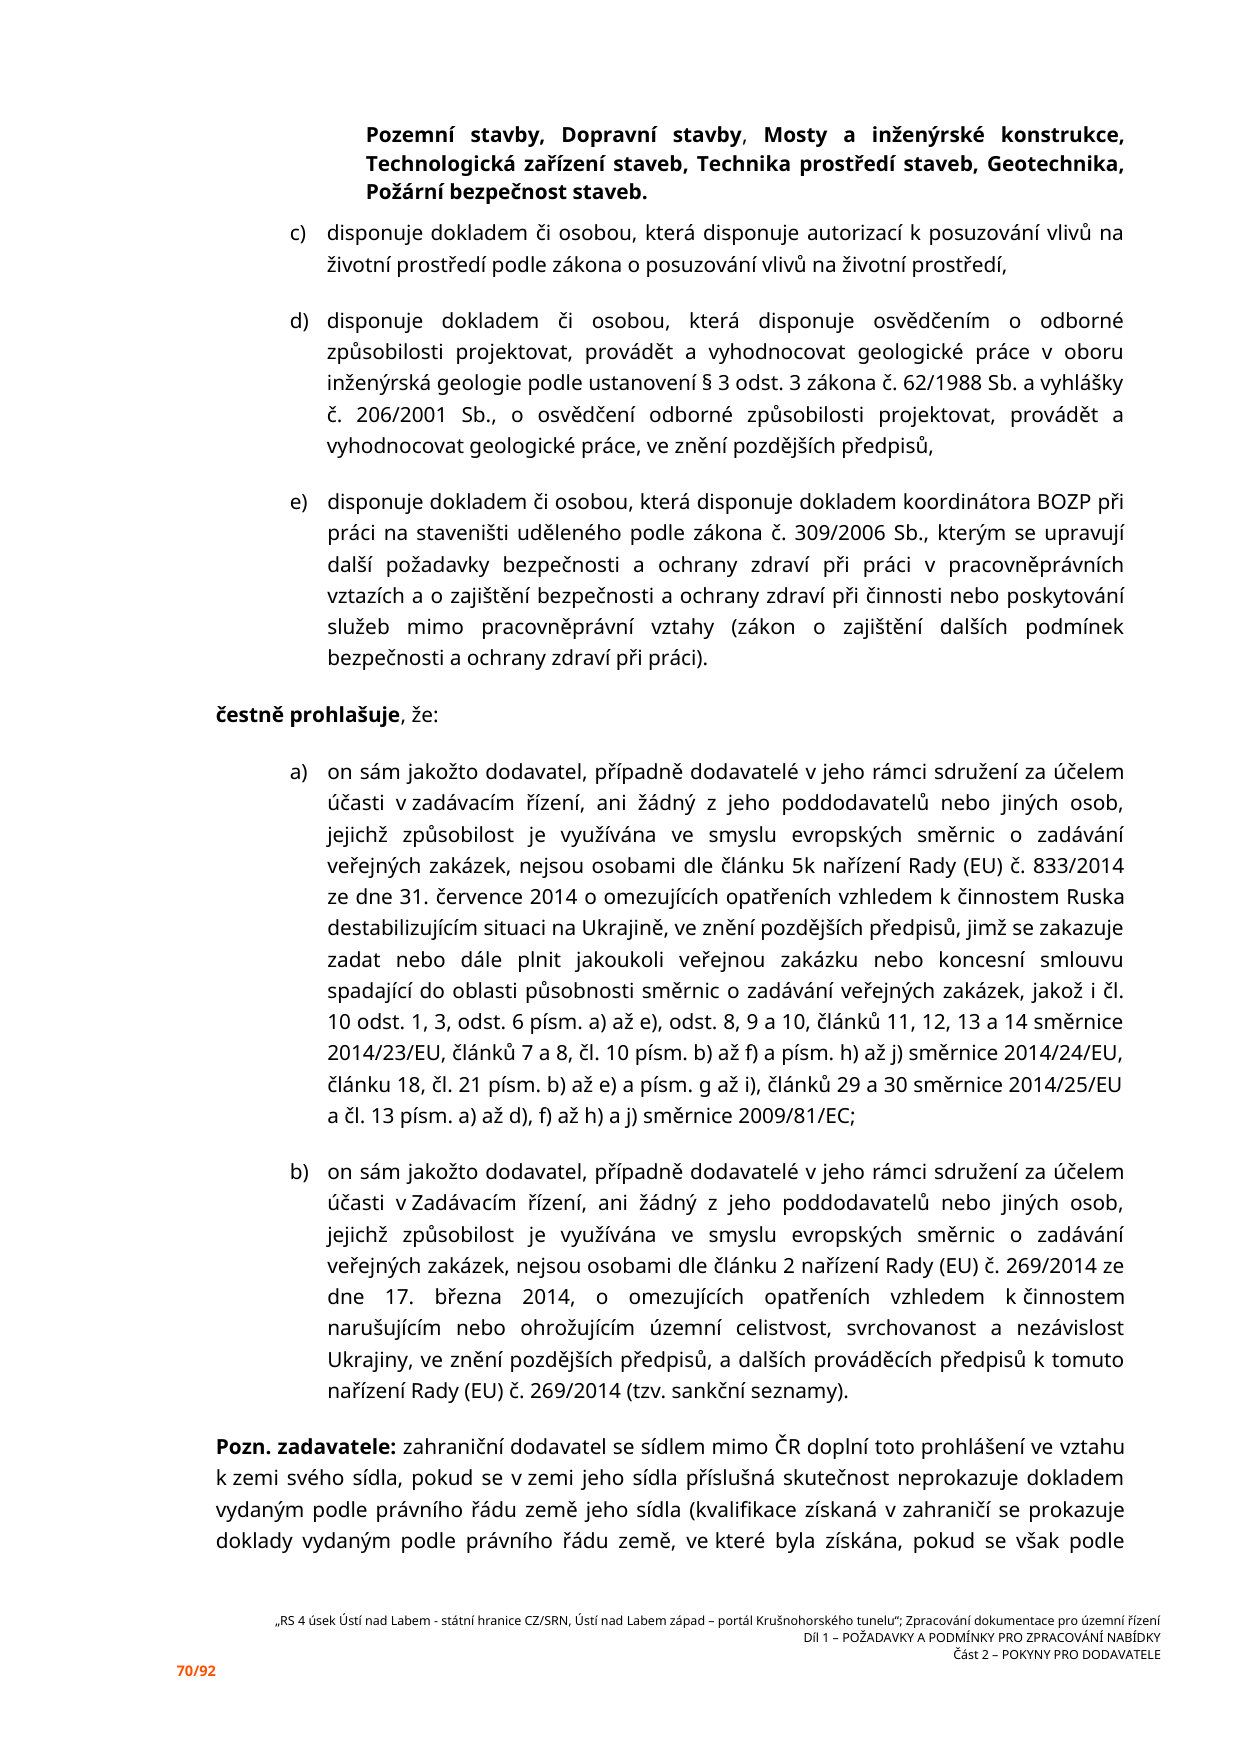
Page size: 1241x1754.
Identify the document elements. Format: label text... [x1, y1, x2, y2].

list disponuje dokladem či osobou, která disponuje dokladem koordinátora BOZP při práci na staveništi uděleného podle zákona č. 309/2006 Sb., kterým se upravují další požadavky bezpečnosti a ochrany zdraví při práci v pracovněprávních vztazích a o zajištění bezpečnosti a ochrany zdraví při činnosti nebo poskytování služeb mimo pracovněprávní vztahy (zákon o zajištění dalších podmínek bezpečnosti a ochrany zdraví při práci). [289, 487, 1125, 672]
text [216, 1432, 1125, 1554]
list disponuje dokladem či osobou, která disponuje autorizací k posuzování vlivů na životní prostředí podle zákona o posuzování vlivů na životní prostředí, [289, 218, 1125, 278]
text čestně prohlašuje, že: [216, 700, 1125, 728]
list on sám jakožto dodavatel, případně dodavatelé v jeho rámci sdružení za účelem účasti v Zadávacím řízení, ani žádný z jeho poddodavatelů nebo jiných osob, jejichž způsobilost je využívána ve smyslu evropských směrnic o zadávání veřejných zakázek, nejsou osobami dle článku 2 nařízení Rady (EU) č. 269/2014 ze dne 17. března 2014, o omezujících opatřeních vzhledem k činnostem narušujícím nebo ohrožujícím územní celistvost, svrchovanost a nezávislost Ukrajiny, ve znění pozdějších předpisů, a dalších prováděcích předpisů k tomuto nařízení Rady (EU) č. 269/2014 (tzv. sankční seznamy). [289, 1157, 1125, 1404]
list disponuje dokladem či osobou, která disponuje osvědčením o odborné způsobilosti projektovat, provádět a vyhodnocovat geologické práce v oboru inženýrská geologie podle ustanovení § 3 odst. 3 zákona č. 62/1988 Sb. a vyhlášky č. 206/2001 Sb., o osvědčení odborné způsobilosti projektovat, provádět a vyhodnocovat geologické práce, ve znění pozdějších předpisů, [289, 306, 1125, 459]
list on sám jakožto dodavatel, případně dodavatelé v jeho rámci sdružení za účelem účasti v zadávacím řízení, ani žádný z jeho poddodavatelů nebo jiných osob, jejichž způsobilost je využívána ve smyslu evropských směrnic o zadávání veřejných zakázek, nejsou osobami dle článku 5k nařízení Rady (EU) č. 833/2014 ze dne 31. července 2014 o omezujících opatřeních vzhledem k činnostem Ruska destabilizujícím situaci na Ukrajině, ve znění pozdějších předpisů, jimž se zakazuje zadat nebo dále plnit jakoukoli veřejnou zakázku nebo koncesní smlouvu spadající do oblasti působnosti směrnic o zadávání veřejných zakázek, jakož i čl. 10 odst. 1, 3, odst. 6 písm. a) až e), odst. 8, 9 a 10, článků 11, 12, 13 a 14 směrnice 2014/23/EU, článků 7 a 8, čl. 10 písm. b) až f) a písm. h) až j) směrnice 2014/24/EU, článku 18, čl. 21 písm. b) až e) a písm. g až i), článků 29 a 30 směrnice 2014/25/EU a čl. 13 písm. a) až d), f) až h) a j) směrnice 2009/81/EC; [289, 757, 1125, 1129]
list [328, 121, 1125, 206]
